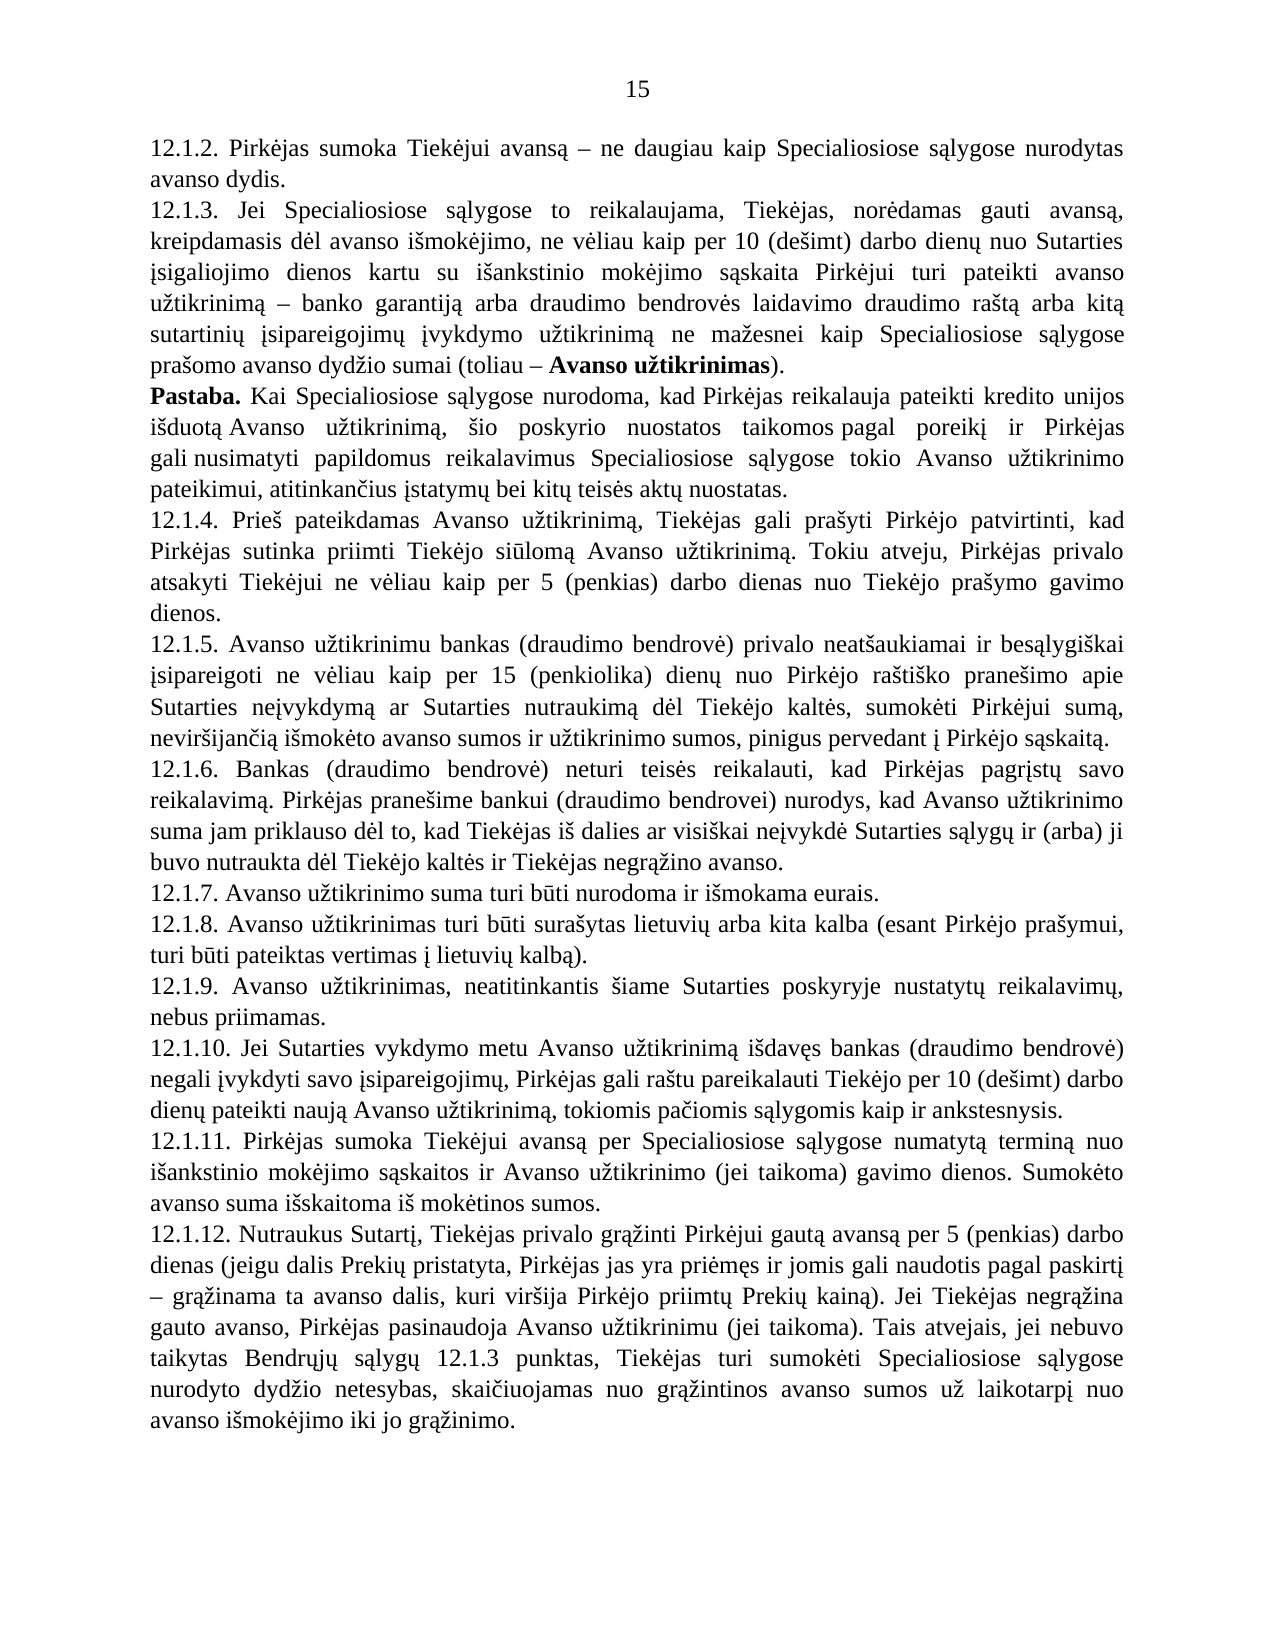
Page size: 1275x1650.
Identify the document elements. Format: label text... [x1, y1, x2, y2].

text Pastaba. Kai Specialiosiose sąlygose nurodoma, kad Pirkėjas reikalauja pateikti kredito unijos išduotą Avanso užtikrinimą, šio poskyrio nuostatos taikomos pagal poreikį ir Pirkėjas gali nusimatyti papildomus reikalavimus Specialiosiose sąlygose tokio Avanso užtikrinimo pateikimui, atitinkančius įstatymų bei kitų teisės aktų nuostatas. [150, 435, 1125, 503]
text 12.1.6. Bankas (draudimo bendrovė) neturi teisės reikalauti, kad Pirkėjas pagrįstų savo reikalavimą. Pirkėjas pranešime bankui (draudimo bendrovei) nurodys, kad Avanso užtikrinimo suma jam priklauso dėl to, kad Tiekėjas iš dalies ar visiškai neįvykdė Sutarties sąlygų ir (arba) ji buvo nutraukta dėl Tiekėjo kaltės ir Tiekėjas negrąžino avanso. [150, 754, 1125, 876]
text 12.1.9. Avanso užtikrinimas, neatitinkantis šiame Sutarties poskyryje nustatytų reikalavimų, nebus priimamas. [150, 971, 1125, 1031]
text 12.1.5. Avanso užtikrinimu bankas (draudimo bendrovė) privalo neatšaukiamai ir besąlygiškai įsipareigoti ne vėliau kaip per 15 (penkiolika) dienų nuo Pirkėjo raštiško pranešimo apie Sutarties neįvykdymą ar Sutarties nutraukimą dėl Tiekėjo kaltės, sumokėti Pirkėjui sumą, neviršijančią išmokėto avanso sumos ir užtikrinimo sumos, pinigus pervedant į Pirkėjo sąskaitą. [150, 629, 1125, 751]
text 12.1.11. Pirkėjas sumoka Tiekėjui avansą per Specialiosiose sąlygose numatytą terminą nuo išankstinio mokėjimo sąskaitos ir Avanso užtikrinimo (jei taikoma) gavimo dienos. Sumokėto avanso suma išskaitoma iš mokėtinos sumos. [150, 1126, 1125, 1217]
text 12.1.7. Avanso užtikrinimo suma turi būti nurodoma ir išmokama eurais. [150, 878, 1125, 907]
text 12.1.4. Prieš pateikdamas Avanso užtikrinimą, Tiekėjas gali prašyti Pirkėjo patvirtinti, kad Pirkėjas sutinka priimti Tiekėjo siūlomą Avanso užtikrinimą. Tokiu atveju, Pirkėjas privalo atsakyti Tiekėjui ne vėliau kaip per 5 (penkias) darbo dienas nuo Tiekėjo prašymo gavimo dienos. [150, 505, 1125, 627]
text 12.1.8. Avanso užtikrinimas turi būti surašytas lietuvių arba kita kalba (esant Pirkėjo prašymui, turi būti pateiktas vertimas į lietuvių kalbą). [150, 909, 1125, 969]
text 12.1.2. Pirkėjas sumoka Tiekėjui avansą – ne daugiau kaip Specialiosiose sąlygose nurodytas avanso dydis. [150, 133, 1125, 193]
text 12.1.12. Nutraukus Sutartį, Tiekėjas privalo grąžinti Pirkėjui gautą avansą per 5 (penkias) darbo dienas (jeigu dalis Prekių pristatyta, Pirkėjas jas yra priėmęs ir jomis gali naudotis pagal paskirtį – grąžinama ta avanso dalis, kuri viršija Pirkėjo priimtų Prekių kainą). Jei Tiekėjas negrąžina gauto avanso, Pirkėjas pasinaudoja Avanso užtikrinimu (jei taikoma). Tais atvejais, jei nebuvo taikytas Bendrųjų sąlygų 12.1.3 punktas, Tiekėjas turi sumokėti Specialiosiose sąlygose nurodyto dydžio netesybas, skaičiuojamas nuo grąžintinos avanso sumos už laikotarpį nuo avanso išmokėjimo iki jo grąžinimo. [150, 1219, 1125, 1434]
text 12.1.10. Jei Sutarties vykdymo metu Avanso užtikrinimą išdavęs bankas (draudimo bendrovė) negali įvykdyti savo įsipareigojimų, Pirkėjas gali raštu pareikalauti Tiekėjo per 10 (dešimt) darbo dienų pateikti naują Avanso užtikrinimą, tokiomis pačiomis sąlygomis kaip ir ankstesnysis. [150, 1033, 1125, 1124]
text Pastaba. Kai Specialiosiose sąlygose nurodoma, kad Pirkėjas reikalauja pateikti kredito unijos išduotą Avanso užtikrinimą, šio poskyrio nuostatos taikomos pagal poreikį ir Pirkėjas gali nusimatyti papildomus reikalavimus Specialiosiose sąlygose tokio Avanso užtikrinimo pateikimui, atitinkančius įstatymų bei kitų teisės aktų nuostatas. [150, 381, 1125, 434]
text 12.1.3. Jei Specialiosiose sąlygose to reikalaujama, Tiekėjas, norėdamas gauti avansą, kreipdamasis dėl avanso išmokėjimo, ne vėliau kaip per 10 (dešimt) darbo dienų nuo Sutarties įsigaliojimo dienos kartu su išankstinio mokėjimo sąskaita Pirkėjui turi pateikti avanso užtikrinimą – banko garantiją arba draudimo bendrovės laidavimo draudimo raštą arba kitą sutartinių įsipareigojimų įvykdymo užtikrinimą ne mažesnei kaip Specialiosiose sąlygose prašomo avanso dydžio sumai (toliau – Avanso užtikrinimas). [150, 195, 1125, 379]
